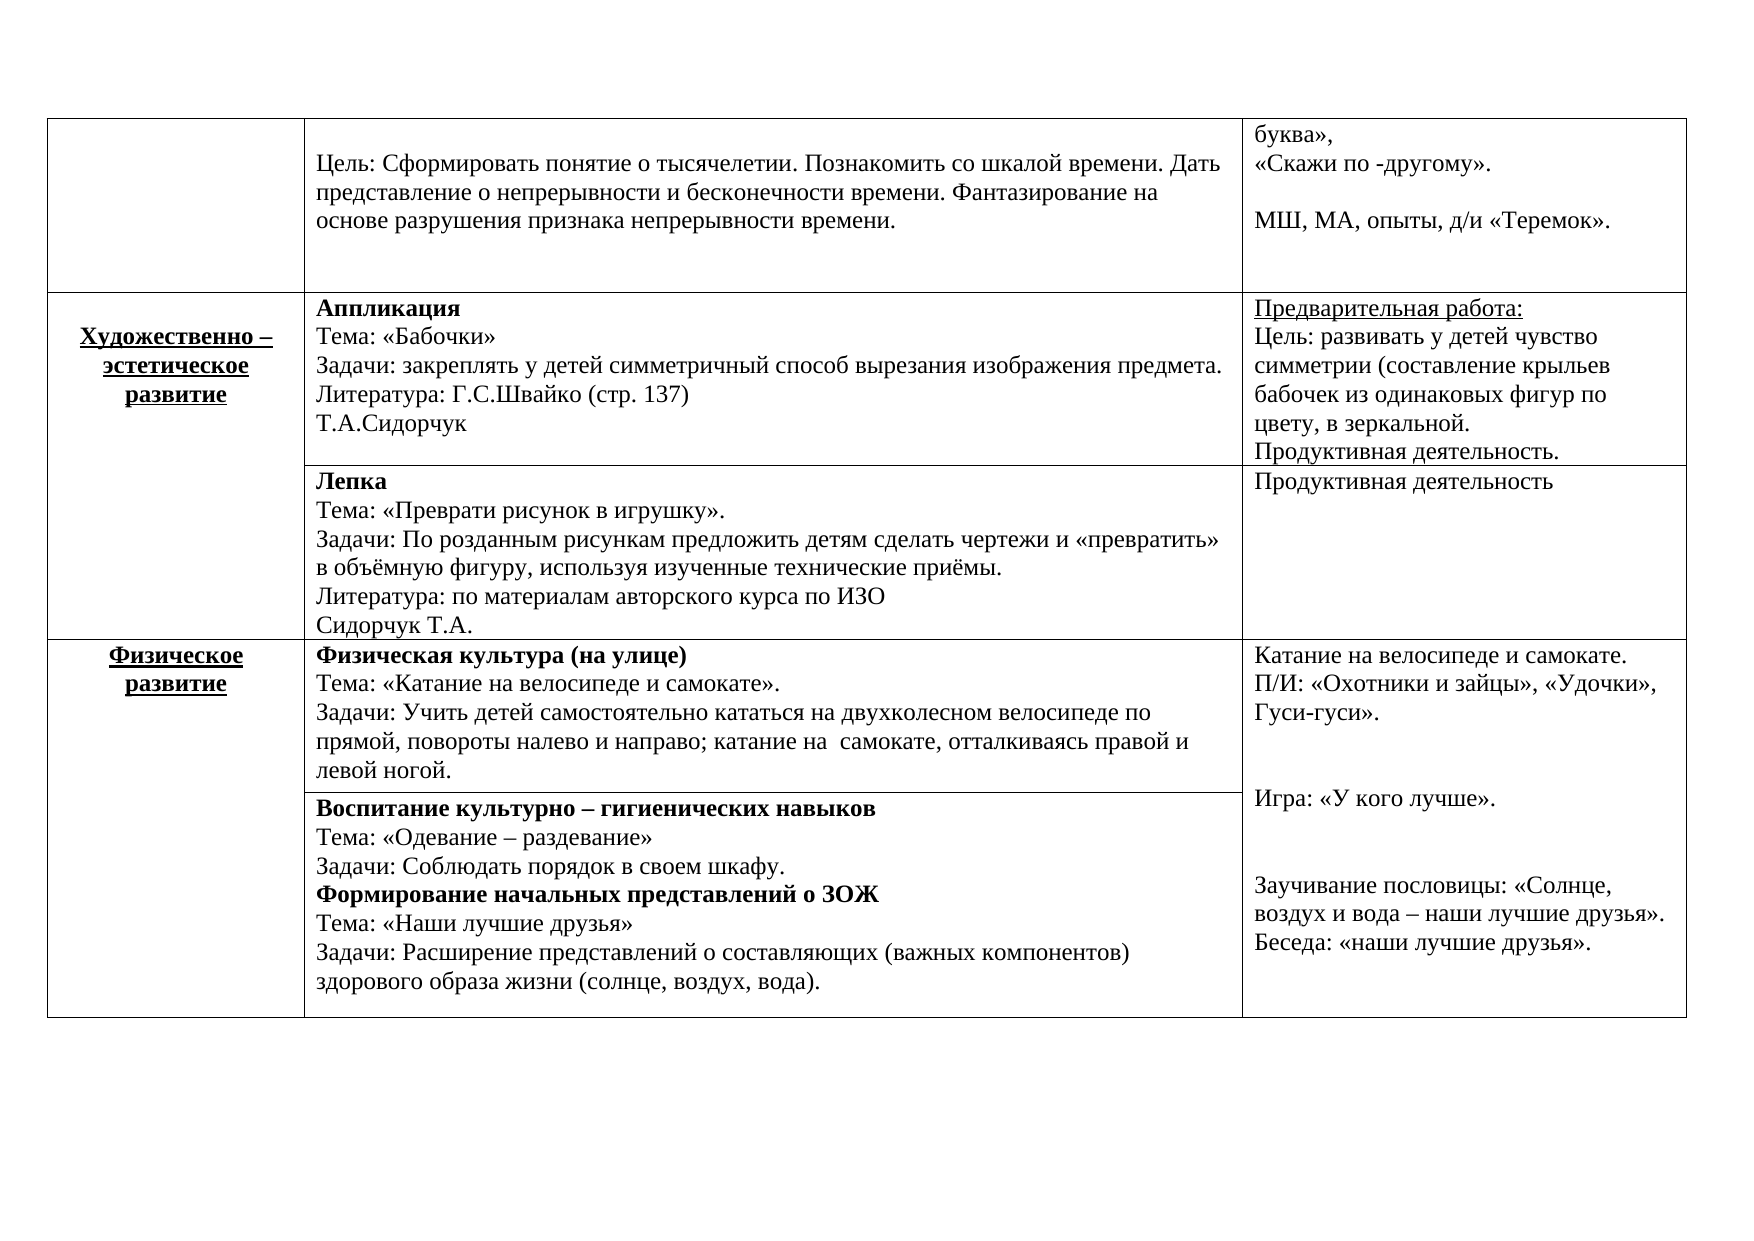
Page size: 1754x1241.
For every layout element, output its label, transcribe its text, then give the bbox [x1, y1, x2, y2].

table_cell Воспитание культурно – гигиенических навыков Тема: «Одевание – раздевание» Задачи: Соблюдать порядок в своем шкафу. Формирование начальных представлений о ЗОЖ Тема: «Наши лучшие друзья» Задачи: Расширение представлений о составляющих (важных компонентов) здорового образа жизни (солнце, воздух, вода). [305, 793, 1242, 1017]
table_cell Физическая культура (на улице) Тема: «Катание на велосипеде и самокате». Задачи: Учить детей самостоятельно кататься на двухколесном велосипеде по прямой, повороты налево и направо; катание на самокате, отталкиваясь правой и левой ногой. [305, 640, 1242, 792]
table_cell Физическое развитие [48, 640, 304, 1017]
table_cell Лепка Тема: «Преврати рисунок в игрушку». Задачи: По розданным рисункам предложить детям сделать чертежи и «превратить» в объёмную фигуру, используя изученные технические приёмы. Литература: по материалам авторского курса по ИЗО Сидорчук Т.А. [305, 466, 1242, 639]
table_cell Предварительная работа: Цель: развивать у детей чувство симметрии (составление крыльев бабочек из одинаковых фигур по цвету, в зеркальной. Продуктивная деятельность. [1243, 293, 1686, 465]
table_cell Катание на велосипеде и самокате. П/И: «Охотники и зайцы», «Удочки», Гуси-гуси». Игра: «У кого лучше». Заучивание пословицы: «Солнце, воздух и вода – наши лучшие друзья». Беседа: «наши лучшие друзья». [1243, 640, 1686, 1017]
table_cell Аппликация Тема: «Бабочки» Задачи: закреплять у детей симметричный способ вырезания изображения предмета. Литература: Г.С.Швайко (стр. 137) Т.А.Сидорчук [305, 293, 1242, 465]
table_cell Продуктивная деятельность [1243, 466, 1686, 639]
table_cell Художественно – эстетическое развитие [48, 293, 304, 639]
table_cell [305, 119, 1242, 292]
